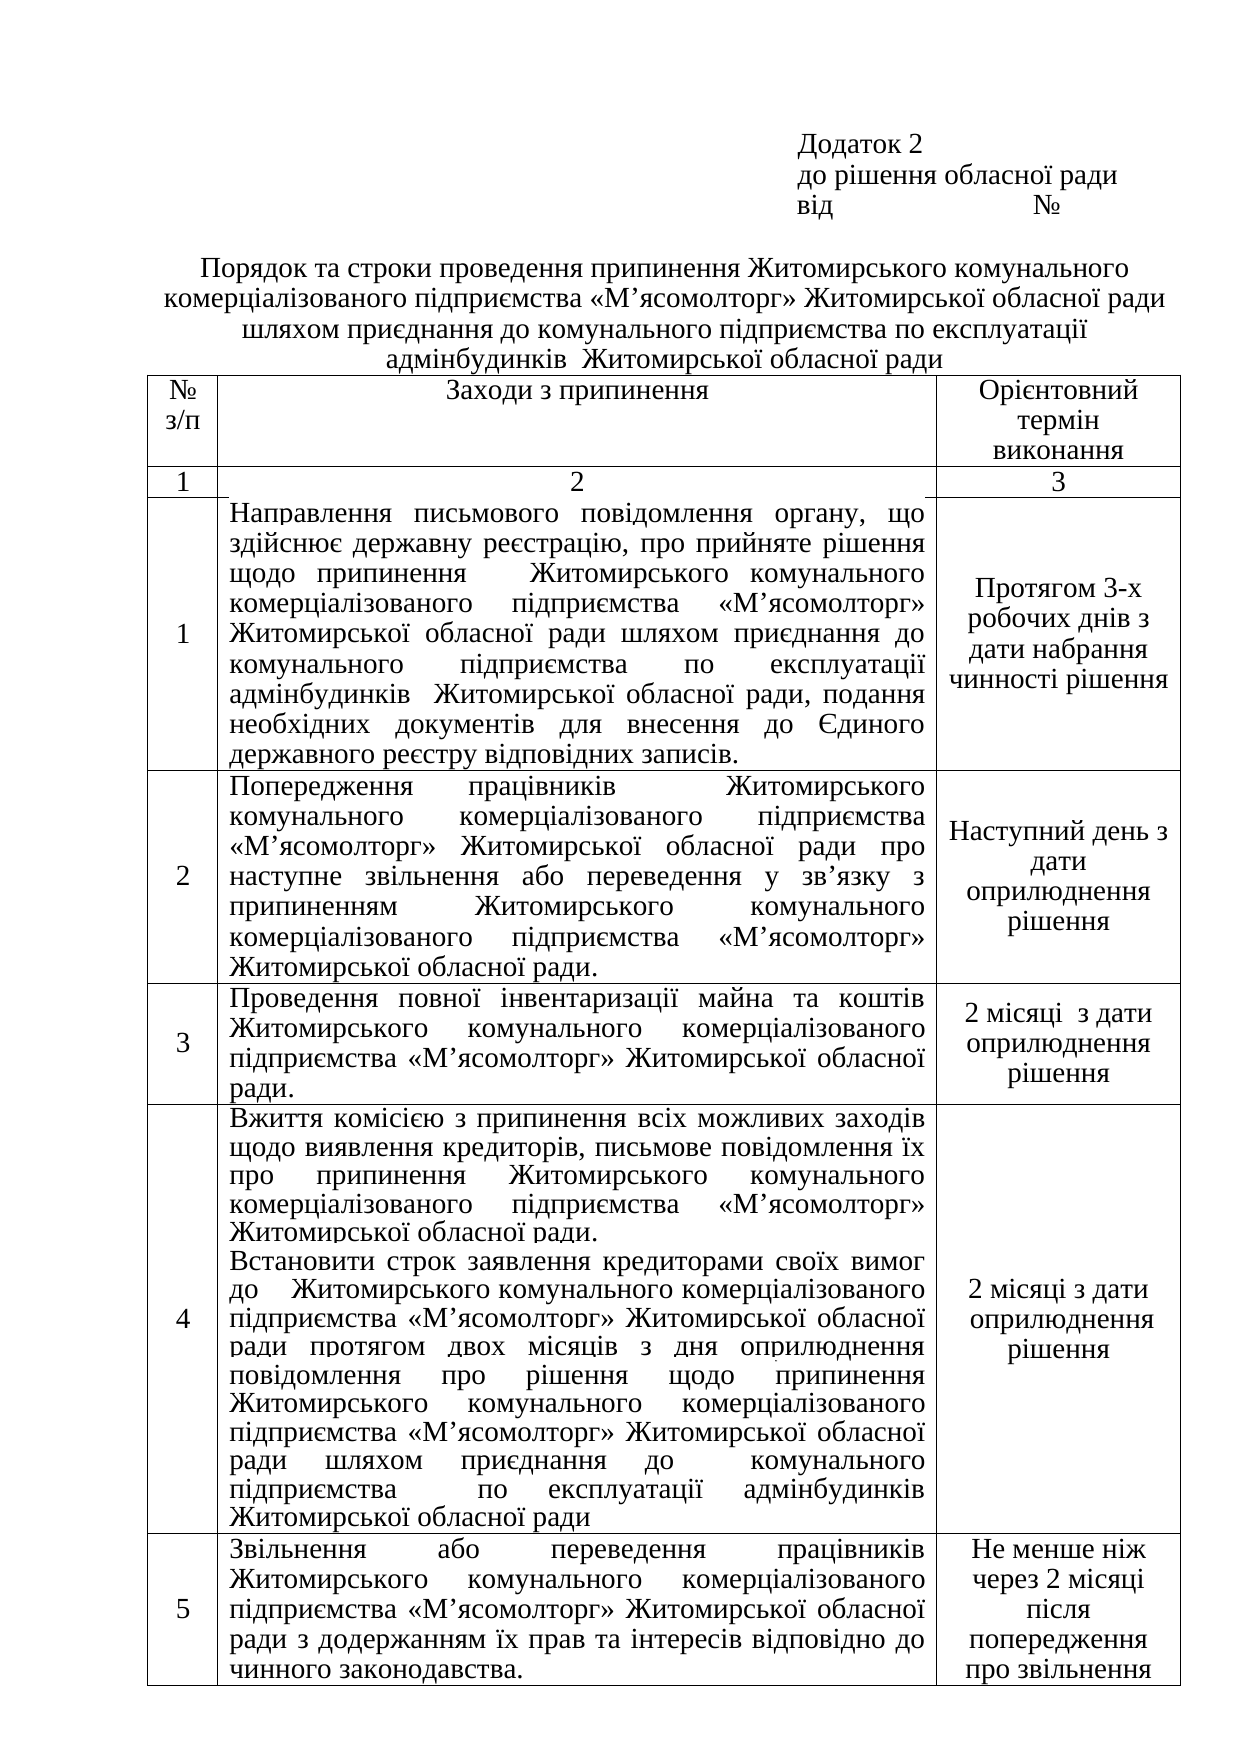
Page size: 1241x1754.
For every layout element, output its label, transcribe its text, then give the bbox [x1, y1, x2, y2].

table_cell Звільнення або переведення працівників Житомирського комунального комерціалізованого підприємства «М’ясомолторг» Житомирської обласної ради з додержанням їх прав та інтересів відповідно до чинного законодавства. [218, 1534, 936, 1685]
table_header Заходи з припинення [218, 376, 936, 466]
table_cell Направлення письмового повідомлення органу, що здійснює державну реєстрацію, про прийняте рішення щодо припинення Житомирського комунального комерціалізованого підприємства «М’ясомолторг» Житомирської обласної ради шляхом приєднання до комунального підприємства по експлуатації адмінбудинків Житомирської обласної ради, подання необхідних документів для внесення до Єдиного державного реєстру відповідних записів. [218, 498, 936, 770]
table_cell Вжиття комісією з припинення всіх можливих заходів щодо виявлення кредиторів, письмове повідомлення їх про припинення Житомирського комунального комерціалізованого підприємства «М’ясомолторг» Житомирської обласної ради. Встановити строк заявлення кредиторами своїх вимог до Житомирського комунального комерціалізованого підприємства «М’ясомолторг» Житомирської обласної ради протягом двох місяців з дня оприлюднення повідомлення про рішення щодо припинення Житомирського комунального комерціалізованого підприємства «М’ясомолторг» Житомирської обласної ради шляхом приєднання до комунального підприємства по експлуатації адмінбудинків Житомирської обласної ради [218, 1105, 936, 1533]
table_cell 5 [148, 1534, 217, 1685]
table_cell 2 місяці з дати оприлюднення рішення [937, 984, 1180, 1104]
text Додаток 2 [148, 130, 1181, 160]
subtitle від № [148, 190, 1181, 220]
table_cell Попередження працівників Житомирського комунального комерціалізованого підприємства «М’ясомолторг» Житомирської обласної ради про наступне звільнення або переведення у зв’язку з припиненням Житомирського комунального комерціалізованого підприємства «М’ясомолторг» Житомирської обласної ради. [218, 771, 936, 982]
table_header № з/п [148, 376, 217, 466]
table_cell Протягом 3-х робочих днів з дати набрання чинності рішення [937, 498, 1180, 770]
table_header Орієнтовний термін виконання [937, 376, 1180, 466]
table_cell 2 місяці з дати оприлюднення рішення [937, 1105, 1180, 1533]
table_cell Проведення повної інвентаризації майна та коштів Житомирського комунального комерціалізованого підприємства «М’ясомолторг» Житомирської обласної ради. [218, 984, 936, 1104]
table_cell 3 [148, 984, 217, 1104]
table_cell 2 [148, 771, 217, 982]
table_cell 1 [148, 498, 217, 770]
table_cell 4 [148, 1105, 217, 1533]
text до рішення обласної ради [148, 160, 1181, 190]
table_cell 3 [937, 467, 1180, 497]
table_cell Наступний день з дати оприлюднення рішення [937, 771, 1180, 982]
table_cell 2 [218, 467, 936, 497]
table_cell 1 [148, 467, 217, 497]
text Порядок та строки проведення припинення Житомирського комунального комерціалізованого підприємства «М’ясомолторг» Житомирської обласної ради шляхом приєднання до комунального підприємства по експлуатації адмінбудинків Житомирської обласної ради [148, 254, 1181, 374]
table_cell Не менше ніж через 2 місяці після попередження про звільнення [937, 1534, 1180, 1685]
